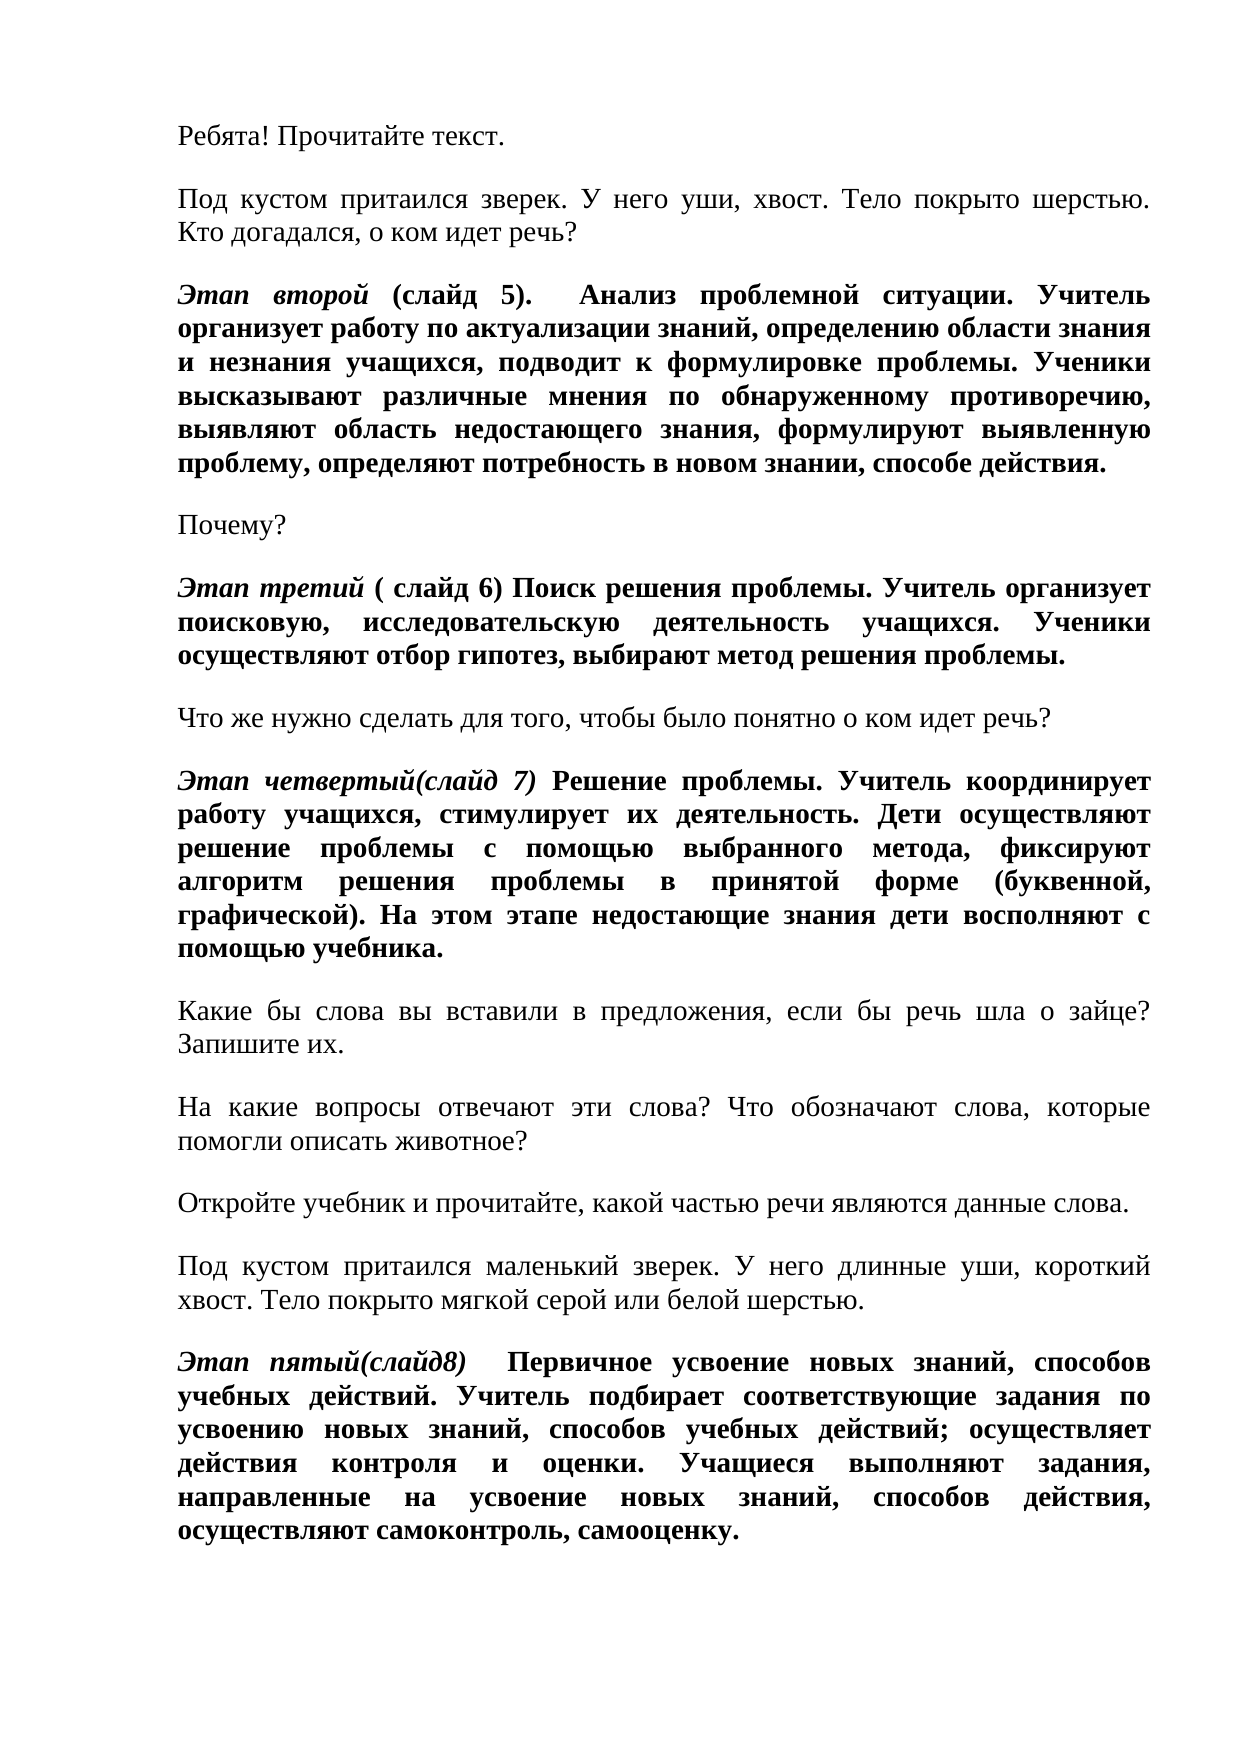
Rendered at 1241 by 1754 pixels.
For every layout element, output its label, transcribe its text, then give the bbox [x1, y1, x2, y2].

text Что же нужно сделать для того, чтобы было понятно о ком идет речь? [177, 700, 1152, 733]
text Этап третий ( слайд 6) Поиск решения проблемы. Учитель организует поисковую, исследовательскую деятельность учащихся. Ученики осуществляют отбор гипотез, выбирают метод решения проблемы. [177, 570, 1152, 671]
text Ребята! Прочитайте текст. [177, 118, 1152, 152]
text Под кустом притаился зверек. У него уши, хвост. Тело покрыто шерстью. Кто догадался, о ком идет речь? [177, 181, 1152, 248]
text Этап пятый(слайд8) Первичное усвоение новых знаний, способов учебных действий. Учитель подбирает соответствующие задания по усвоению новых знаний, способов учебных действий; осуществляет действия контроля и оценки. Учащиеся выполняют задания, направленные на усвоение новых знаний, способов действия, осуществляют самоконтроль, самооценку. [177, 1344, 1152, 1546]
text Этап четвертый(слайд 7) Решение проблемы. Учитель координирует работу учащихся, стимулирует их деятельность. Дети осуществляют решение проблемы с помощью выбранного метода, фиксируют алгоритм решения проблемы в принятой форме (буквенной, графической). На этом этапе недостающие знания дети восполняют с помощью учебника. [177, 763, 1152, 964]
text Этап второй (слайд 5). Анализ проблемной ситуации. Учитель организует работу по актуализации знаний, определению области знания и незнания учащихся, подводит к формулировке проблемы. Ученики высказывают различные мнения по обнаруженному противоречию, выявляют область недостающего знания, формулируют выявленную проблему, определяют потребность в новом знании, способе действия. [177, 277, 1152, 478]
text Какие бы слова вы вставили в предложения, если бы речь шла о зайце? Запишите их. [177, 993, 1152, 1060]
text На какие вопросы отвечают эти слова? Что обозначают слова, которые помогли описать животное? [177, 1089, 1152, 1156]
text Откройте учебник и прочитайте, какой частью речи являются данные слова. [177, 1186, 1152, 1219]
text Под кустом притаился маленький зверек. У него длинные уши, короткий хвост. Тело покрыто мягкой серой или белой шерстью. [177, 1248, 1152, 1315]
text Почему? [177, 507, 1152, 541]
